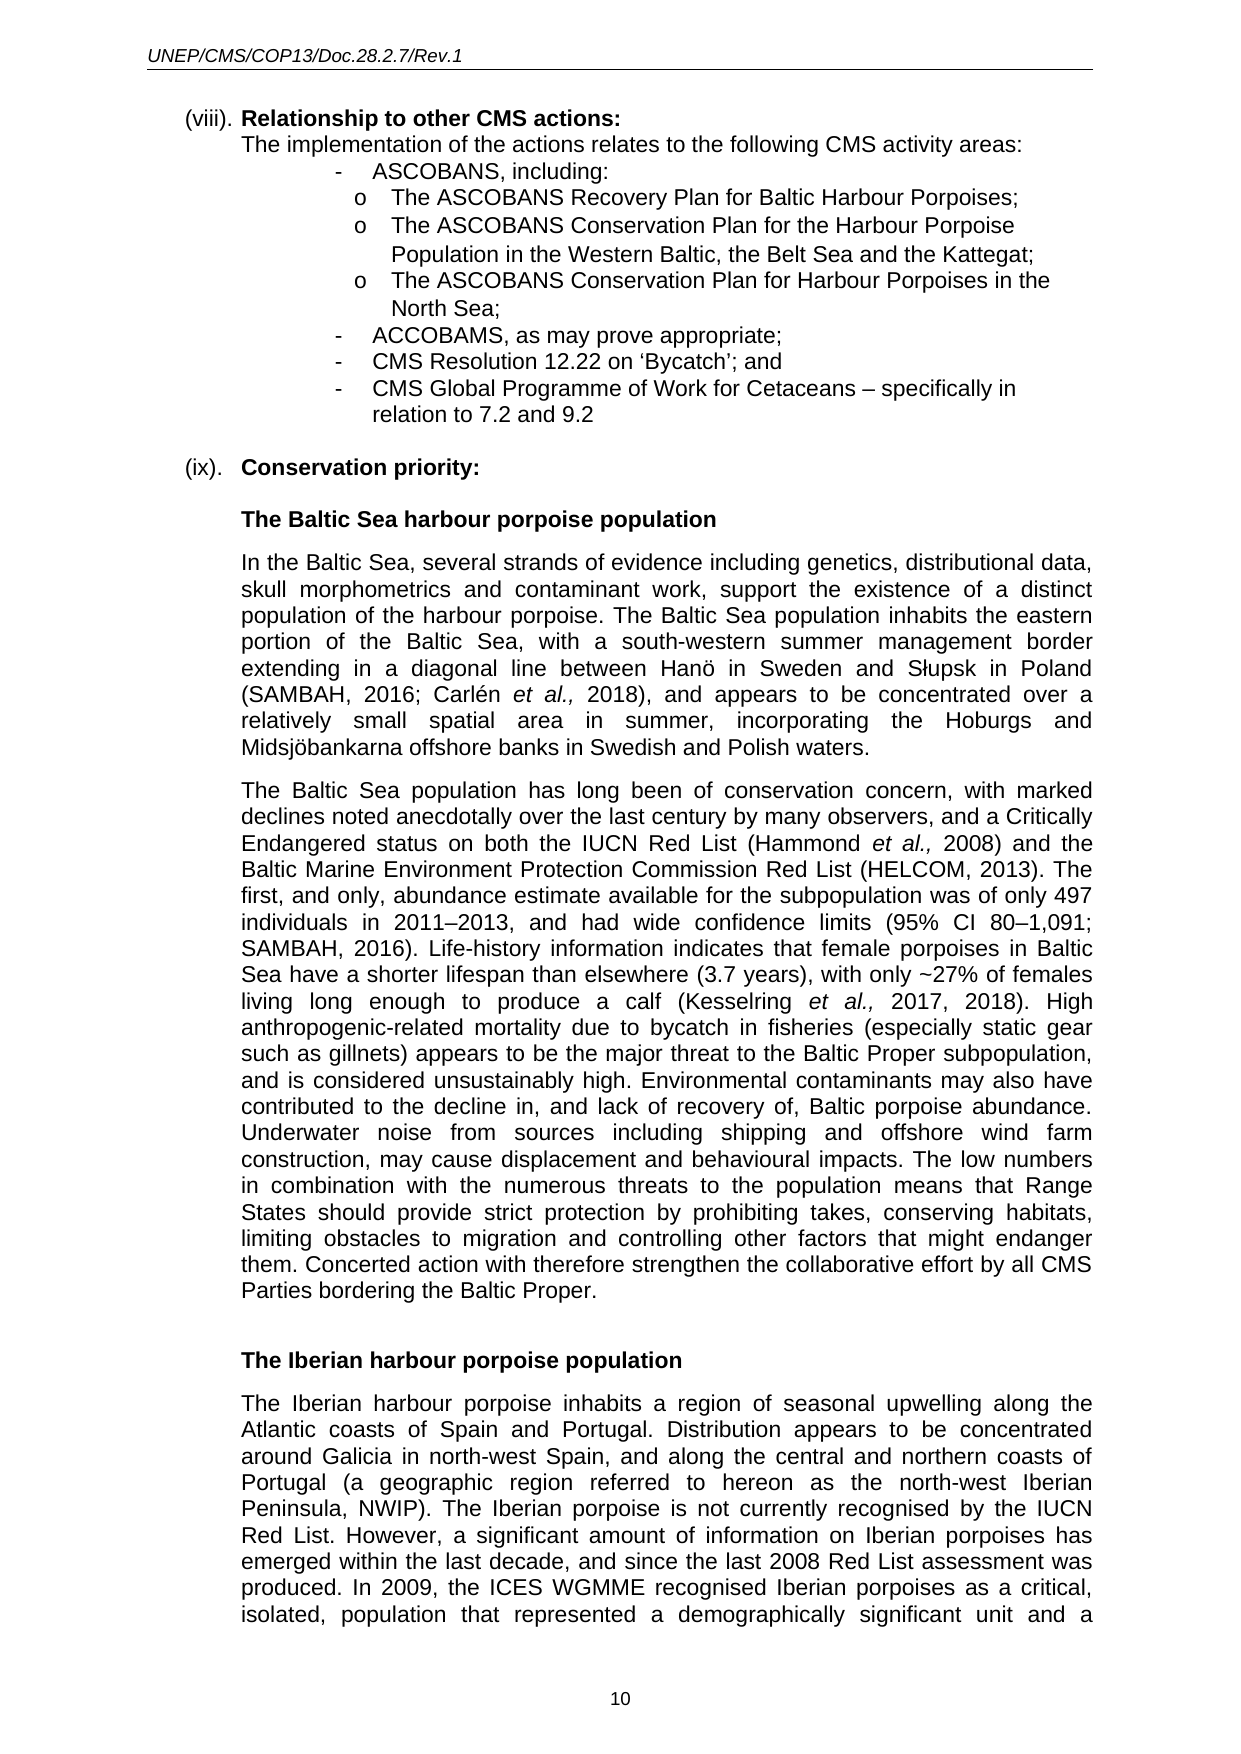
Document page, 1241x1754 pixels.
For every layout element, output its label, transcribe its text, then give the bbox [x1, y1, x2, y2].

list ACCOBAMS, as may prove appropriate; [334, 322, 1093, 348]
text The implementation of the actions relates to the following CMS activity areas: [241, 131, 1093, 158]
list The ASCOBANS Conservation Plan for Harbour Porpoises in the North Sea; [353, 267, 1093, 322]
text In the Baltic Sea, several strands of evidence including genetics, distributional data, skull morphometrics and contaminant work, support the existence of a distinct population of the harbour porpoise. The Baltic Sea population inhabits the eastern portion of the Baltic Sea, with a south-western summer management border extending in a diagonal line between Hanö in Sweden and Słupsk in Poland (SAMBAH, 2016; Carlén et al., 2018), and appears to be concentrated over a relatively small spatial area in summer, incorporating the Hoburgs and Midsjöbankarna offshore banks in Swedish and Polish waters. [241, 549, 1093, 760]
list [241, 1390, 1093, 1627]
list Relationship to other CMS actions: [184, 105, 1093, 131]
list The ASCOBANS Conservation Plan for the Harbour Porpoise Population in the Western Baltic, the Belt Sea and the Kattegat; [353, 212, 1093, 267]
list CMS Global Programme of Work for Cetaceans – specifically in relation to 7.2 and 9.2 [334, 374, 1093, 427]
list CMS Resolution 12.22 on ‘Bycatch’; and [334, 348, 1093, 374]
list ASCOBANS, including: [334, 158, 1093, 184]
text The Baltic Sea harbour porpoise population [241, 506, 1093, 533]
list The ASCOBANS Recovery Plan for Baltic Harbour Porpoises; [353, 184, 1093, 212]
list Conservation priority: [184, 453, 1093, 480]
text The Iberian harbour porpoise population [241, 1347, 1093, 1373]
list The Baltic Sea population has long been of conservation concern, with marked declines noted anecdotally over the last century by many observers, and a Critically Endangered status on both the IUCN Red List (Hammond et al., 2008) and the Baltic Marine Environment Protection Commission Red List (HELCOM, 2013). The first, and only, abundance estimate available for the subpopulation was of only 497 individuals in 2011–2013, and had wide confidence limits (95% CI 80–1,091; SAMBAH, 2016). Life-history information indicates that female porpoises in Baltic Sea have a shorter lifespan than elsewhere (3.7 years), with only ~27% of females living long enough to produce a calf (Kesselring et al., 2017, 2018). High anthropogenic-related mortality due to bycatch in fisheries (especially static gear such as gillnets) appears to be the major threat to the Baltic Proper subpopulation, and is considered unsustainably high. Environmental contaminants may also have contributed to the decline in, and lack of recovery of, Baltic porpoise abundance. Underwater noise from sources including shipping and offshore wind farm construction, may cause displacement and behavioural impacts. The low numbers in combination with the numerous threats to the population means that Range States should provide strict protection by prohibiting takes, conserving habitats, limiting obstacles to migration and controlling other factors that might endanger them. Concerted action with therefore strengthen the collaborative effort by all CMS Parties bordering the Baltic Proper. [241, 777, 1093, 1304]
